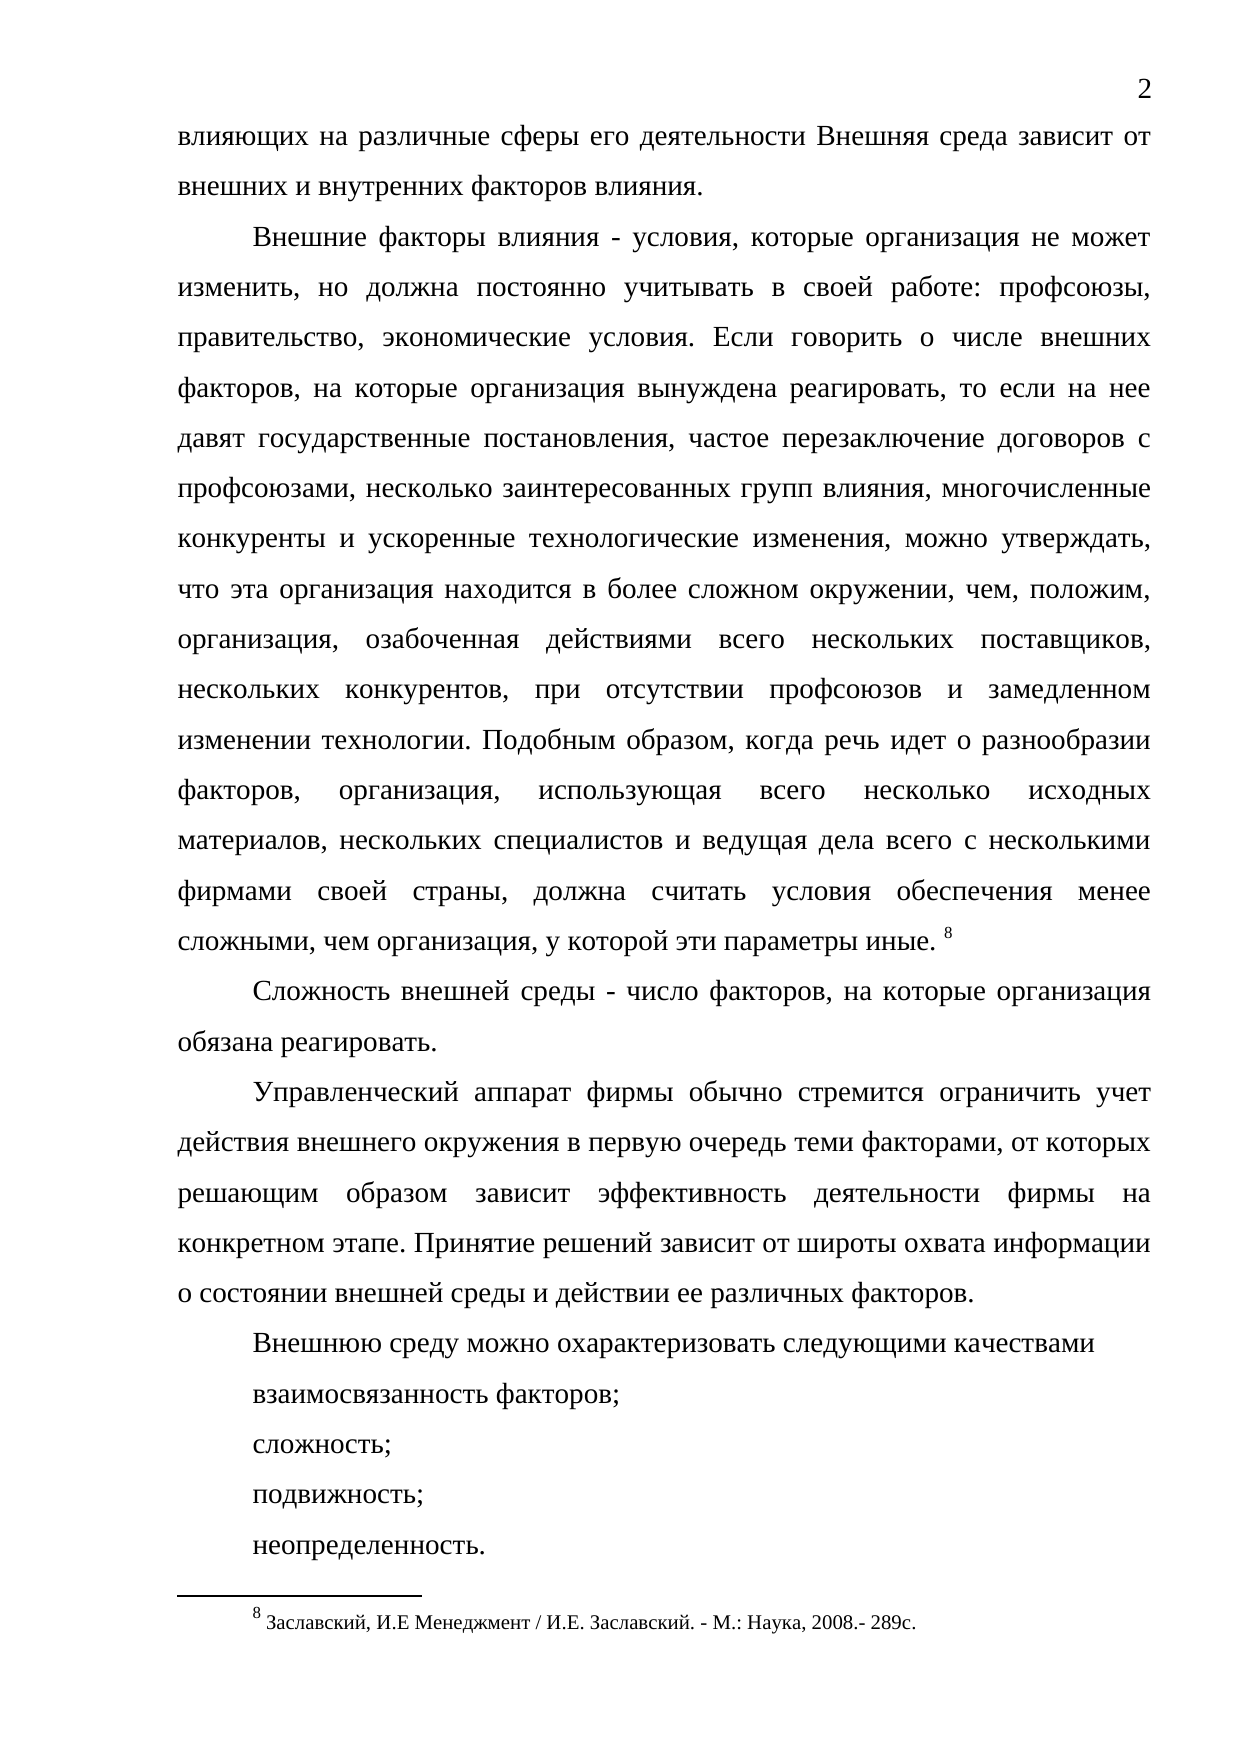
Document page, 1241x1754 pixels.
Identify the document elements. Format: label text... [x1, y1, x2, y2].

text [177, 118, 1152, 202]
text взаимосвязанность факторов; [177, 1376, 1152, 1409]
text сложность; [177, 1426, 1152, 1460]
text Внешнюю среду можно охарактеризовать следующими качествами [177, 1326, 1152, 1359]
text неопределенность. [177, 1527, 1152, 1560]
text подвижность; [177, 1477, 1152, 1510]
text Сложность внешней среды - число факторов, на которые организация обязана реагировать. [177, 973, 1152, 1057]
text Внешние факторы влияния - условия, которые организация не может изменить, но должна постоянно учитывать в своей работе: профсоюзы, правительство, экономические условия. Если говорить о числе внешних факторов, на которые организация вынуждена реагировать, то если на нее давят государственные постановления, частое перезаключение договоров с профсоюзами, несколько заинтересованных групп влияния, многочисленные конкуренты и ускоренные технологические изменения, можно утверждать, что эта организация находится в более сложном окружении, чем, положим, организация, озабоченная действиями всего нескольких поставщиков, нескольких конкурентов, при отсутствии профсоюзов и замедленном изменении технологии. Подобным образом, когда речь идет о разнообразии факторов, организация, использующая всего несколько исходных материалов, нескольких специалистов и ведущая дела всего с несколькими фирмами своей страны, должна считать условия обеспечения менее сложными, чем организация, у которой эти параметры иные. [177, 219, 1152, 957]
text Управленческий аппарат фирмы обычно стремится ограничить учет действия внешнего окружения в первую очередь теми факторами, от которых решающим образом зависит эффективность деятельности фирмы на конкретном этапе. Принятие решений зависит от широты охвата информации о состоянии внешней среды и действии ее различных факторов. [177, 1074, 1152, 1309]
